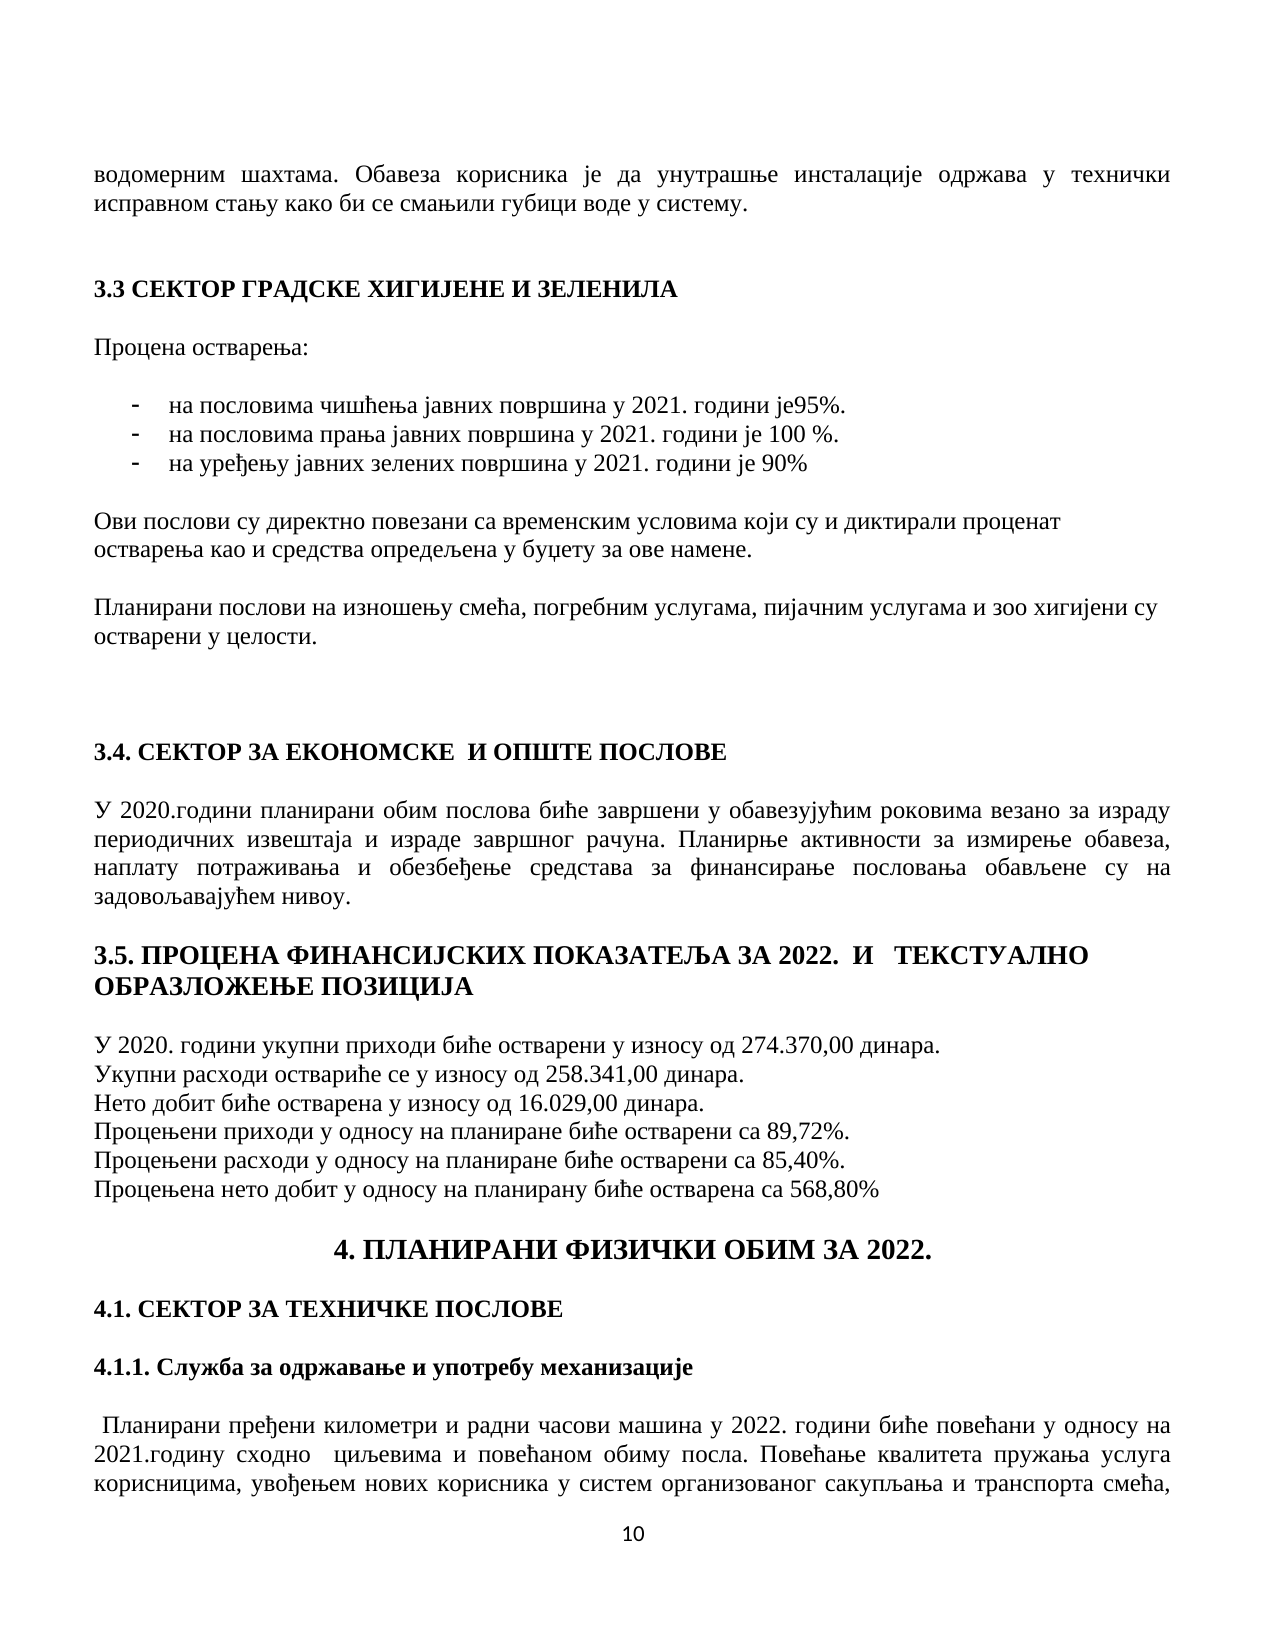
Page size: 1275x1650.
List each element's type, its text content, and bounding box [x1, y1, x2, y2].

text 3.5. ПРОЦЕНА ФИНАНСИЈСКИХ ПОКАЗАТЕЉА ЗА 2022. И ТЕКСТУАЛНО ОБРАЗЛОЖЕЊЕ ПОЗИЦИЈА [94, 939, 1172, 1001]
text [94, 1410, 1172, 1497]
list на пословима прања јавних површина у 2021. години је 100 %. [131, 419, 1172, 448]
text Ови послови су директно повезани са временским условима који су и диктирали проценат остварења као и средства опредељена у буџету за ове намене. [94, 506, 1172, 563]
text Процена остварења: [94, 332, 1172, 361]
text У 2020.години планирани обим послова биће завршени у обавезујућим роковима везано за израду периодичних извештаја и израде завршног рачуна. Планирње активности за измирење обавеза, наплату потраживања и обезбеђење средстава за финансирање пословања обављене су на задовољавајућем нивоу. [94, 795, 1172, 910]
text У 2020. години укупни приходи биће остварени у износу од 274.370,00 динара. Укупни расходи оствариће се у износу од 258.341,00 динара. Нето добит биће остварена у износу од 16.029,00 динара. Процењени приходи у односу на планиране биће остварени са 89,72%. Процењени расходи у односу на планиране биће остварени са 85,40%. [94, 1030, 1172, 1174]
text Планирани послови на изношењу смећа, погребним услугама, пијачним услугама и зоо хигијени су остварени у целости. [94, 592, 1172, 650]
list на пословима чишћења јавних површина у 2021. години је95%. [131, 390, 1172, 419]
list на уређењу јавних зелених површина у 2021. години је 90% [131, 448, 1172, 477]
text 4.1.1. Служба за одржавање и употребу механизације [94, 1352, 1172, 1381]
text Процењена нето добит у односу на планирану биће остварена са 568,80% [94, 1174, 1172, 1203]
text 4. ПЛАНИРАНИ ФИЗИЧКИ ОБИМ ЗА 2022. [94, 1232, 1172, 1265]
text 4.1. СЕКТОР ЗА ТЕХНИЧКЕ ПОСЛОВЕ [94, 1294, 1172, 1323]
text 3.4. СЕКТОР ЗА ЕКОНОМСКЕ И ОПШТЕ ПОСЛОВЕ [94, 737, 1172, 766]
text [94, 159, 1172, 217]
text 3.3 СЕКТОР ГРАДСКЕ ХИГИЈЕНЕ И ЗЕЛЕНИЛА [94, 274, 1172, 303]
